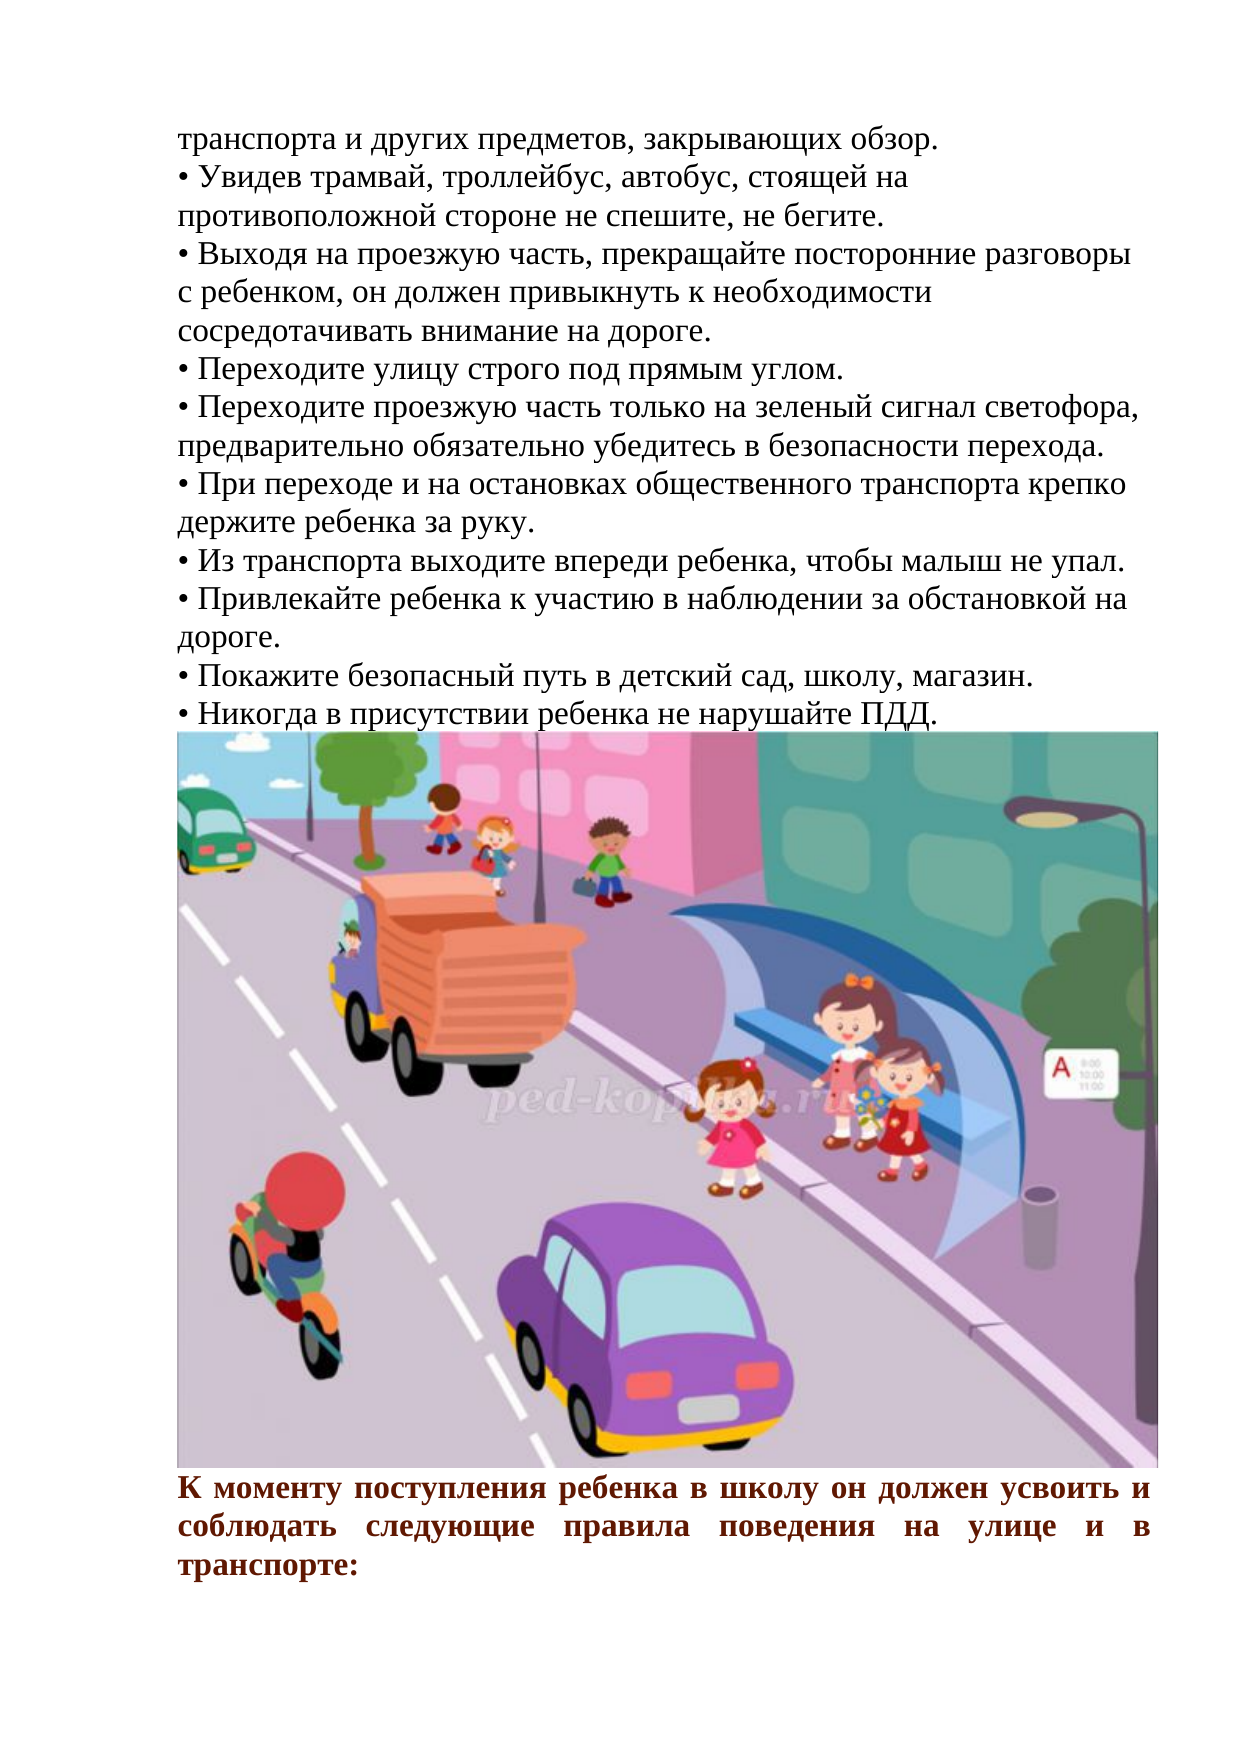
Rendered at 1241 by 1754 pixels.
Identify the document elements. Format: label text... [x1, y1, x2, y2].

text К моменту поступления ребенка в школу он должен усвоить и соблюдать следующие правила поведения на улице и в транспорте: [177, 1468, 1152, 1582]
picture [177, 731, 1159, 1468]
